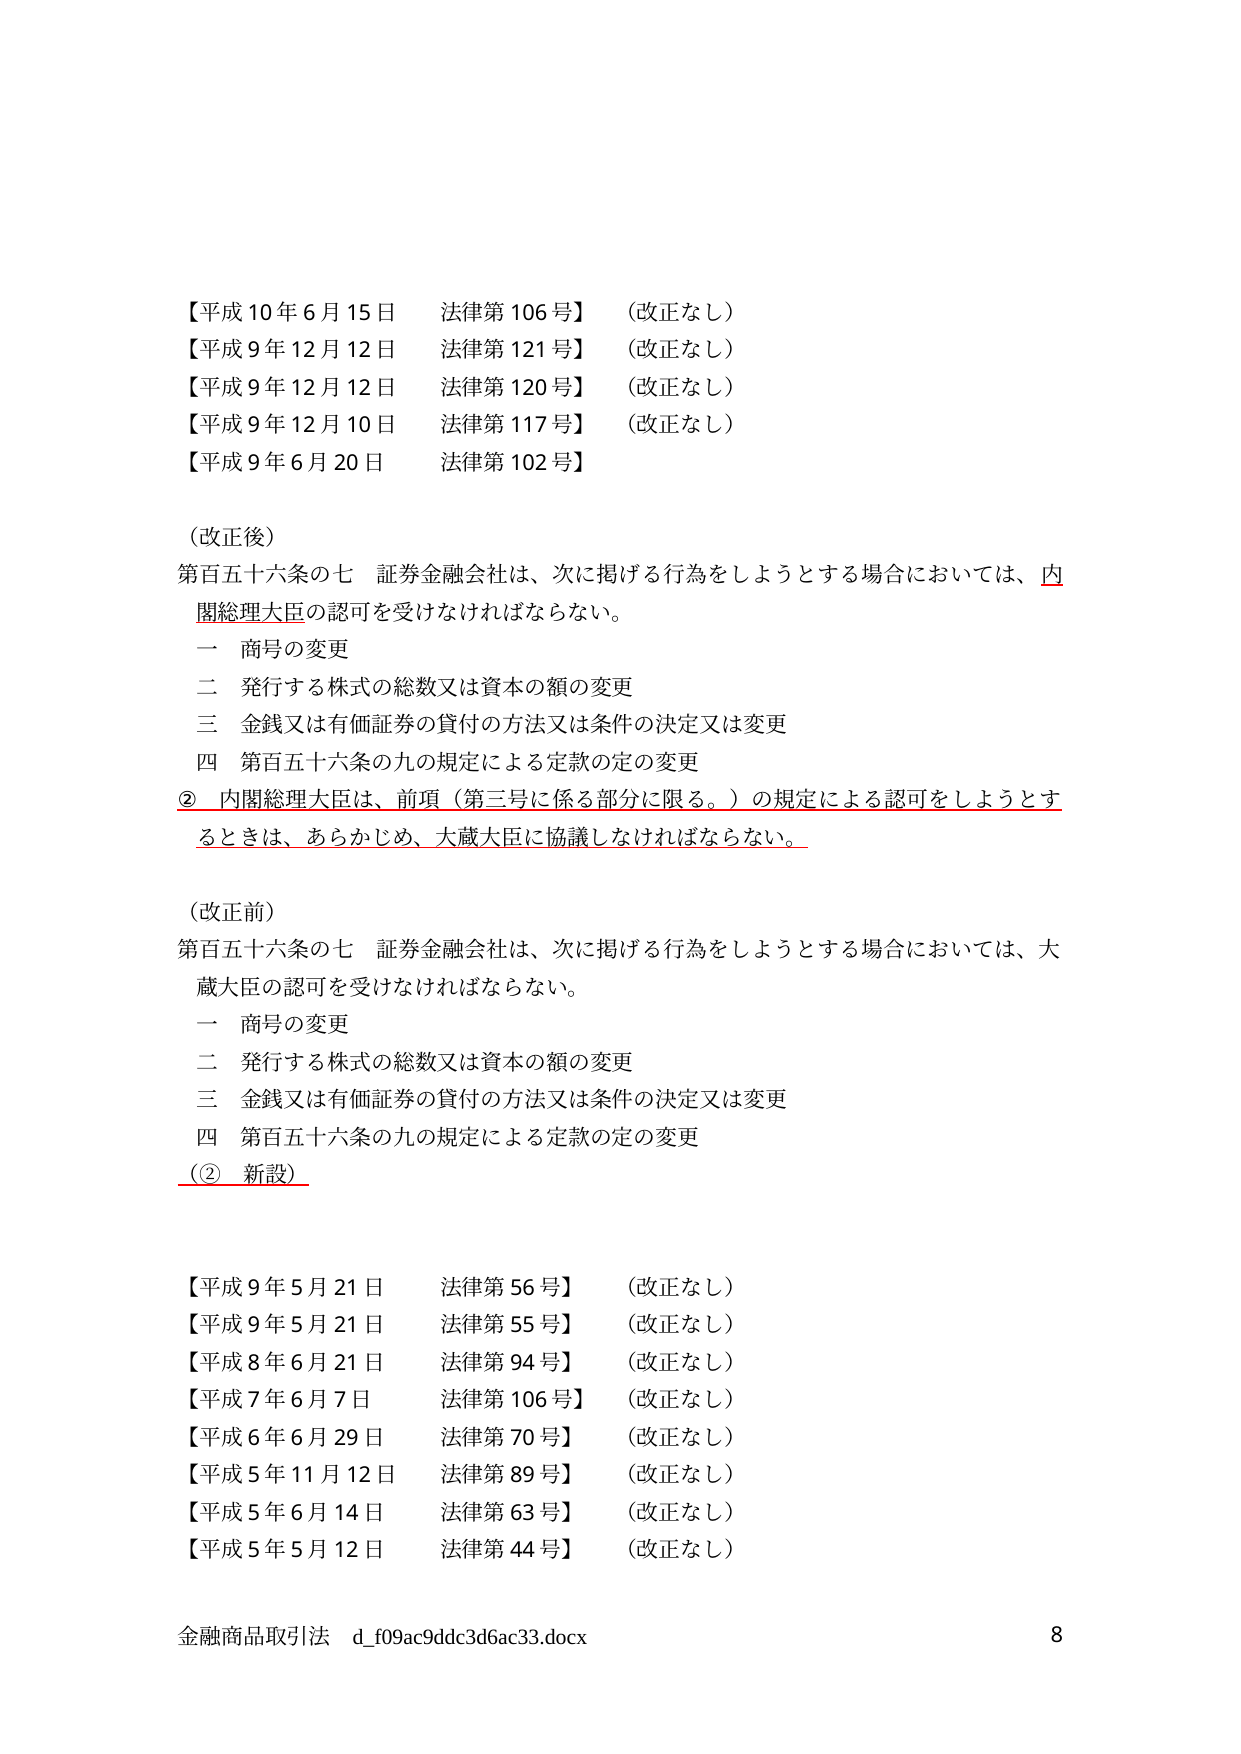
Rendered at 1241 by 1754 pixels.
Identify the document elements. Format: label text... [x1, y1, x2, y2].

text 【平成5年6月14日 法律第63号】 （改正なし） [177, 1492, 1063, 1529]
text 【平成5年11月12日 法律第89号】 （改正なし） [177, 1454, 1063, 1492]
text 【平成5年5月12日 法律第44号】 （改正なし） [177, 1529, 1063, 1567]
text 四 第百五十六条の九の規定による定款の定の変更 [196, 742, 1063, 779]
text （改正後） [177, 517, 1063, 554]
text 【平成9年5月21日 法律第55号】 （改正なし） [177, 1304, 1063, 1342]
text 一 商号の変更 [196, 629, 1063, 667]
text 一 商号の変更 [196, 1004, 1063, 1042]
text 【平成9年6月20日 法律第102号】 [177, 442, 1063, 479]
text 第百五十六条の七 証券金融会社は、次に掲げる行為をしようとする場合においては、内閣総理大臣の認可を受けなければならない。 [177, 554, 1063, 629]
text 【平成9年5月21日 法律第56号】 （改正なし） [177, 1267, 1063, 1304]
text （改正前） [177, 892, 1063, 929]
text 【平成7年6月7日 法律第106号】 （改正なし） [177, 1379, 1063, 1417]
text 【平成9年12月12日 法律第120号】 （改正なし） [177, 367, 1063, 404]
text 【平成6年6月29日 法律第70号】 （改正なし） [177, 1417, 1063, 1454]
text 【平成9年12月10日 法律第117号】 （改正なし） [177, 404, 1063, 442]
text 第百五十六条の七 証券金融会社は、次に掲げる行為をしようとする場合においては、大蔵大臣の認可を受けなければならない。 [177, 929, 1063, 1004]
text 【平成8年6月21日 法律第94号】 （改正なし） [177, 1342, 1063, 1379]
text 四 第百五十六条の九の規定による定款の定の変更 [196, 1117, 1063, 1154]
text 二 発行する株式の総数又は資本の額の変更 [196, 1042, 1063, 1079]
text 【平成9年12月12日 法律第121号】 （改正なし） [177, 329, 1063, 367]
text 【平成10年6月15日 法律第106号】 （改正なし） [177, 292, 1063, 329]
text 三 金銭又は有価証券の貸付の方法又は条件の決定又は変更 [196, 1079, 1063, 1117]
text 三 金銭又は有価証券の貸付の方法又は条件の決定又は変更 [196, 704, 1063, 742]
text 二 発行する株式の総数又は資本の額の変更 [196, 667, 1063, 704]
text （② 新設） [177, 1154, 1063, 1192]
text ② 内閣総理大臣は、前項（第三号に係る部分に限る。）の規定による認可をしようとするときは、あらかじめ、大蔵大臣に協議しなければならない。 [177, 779, 1063, 854]
